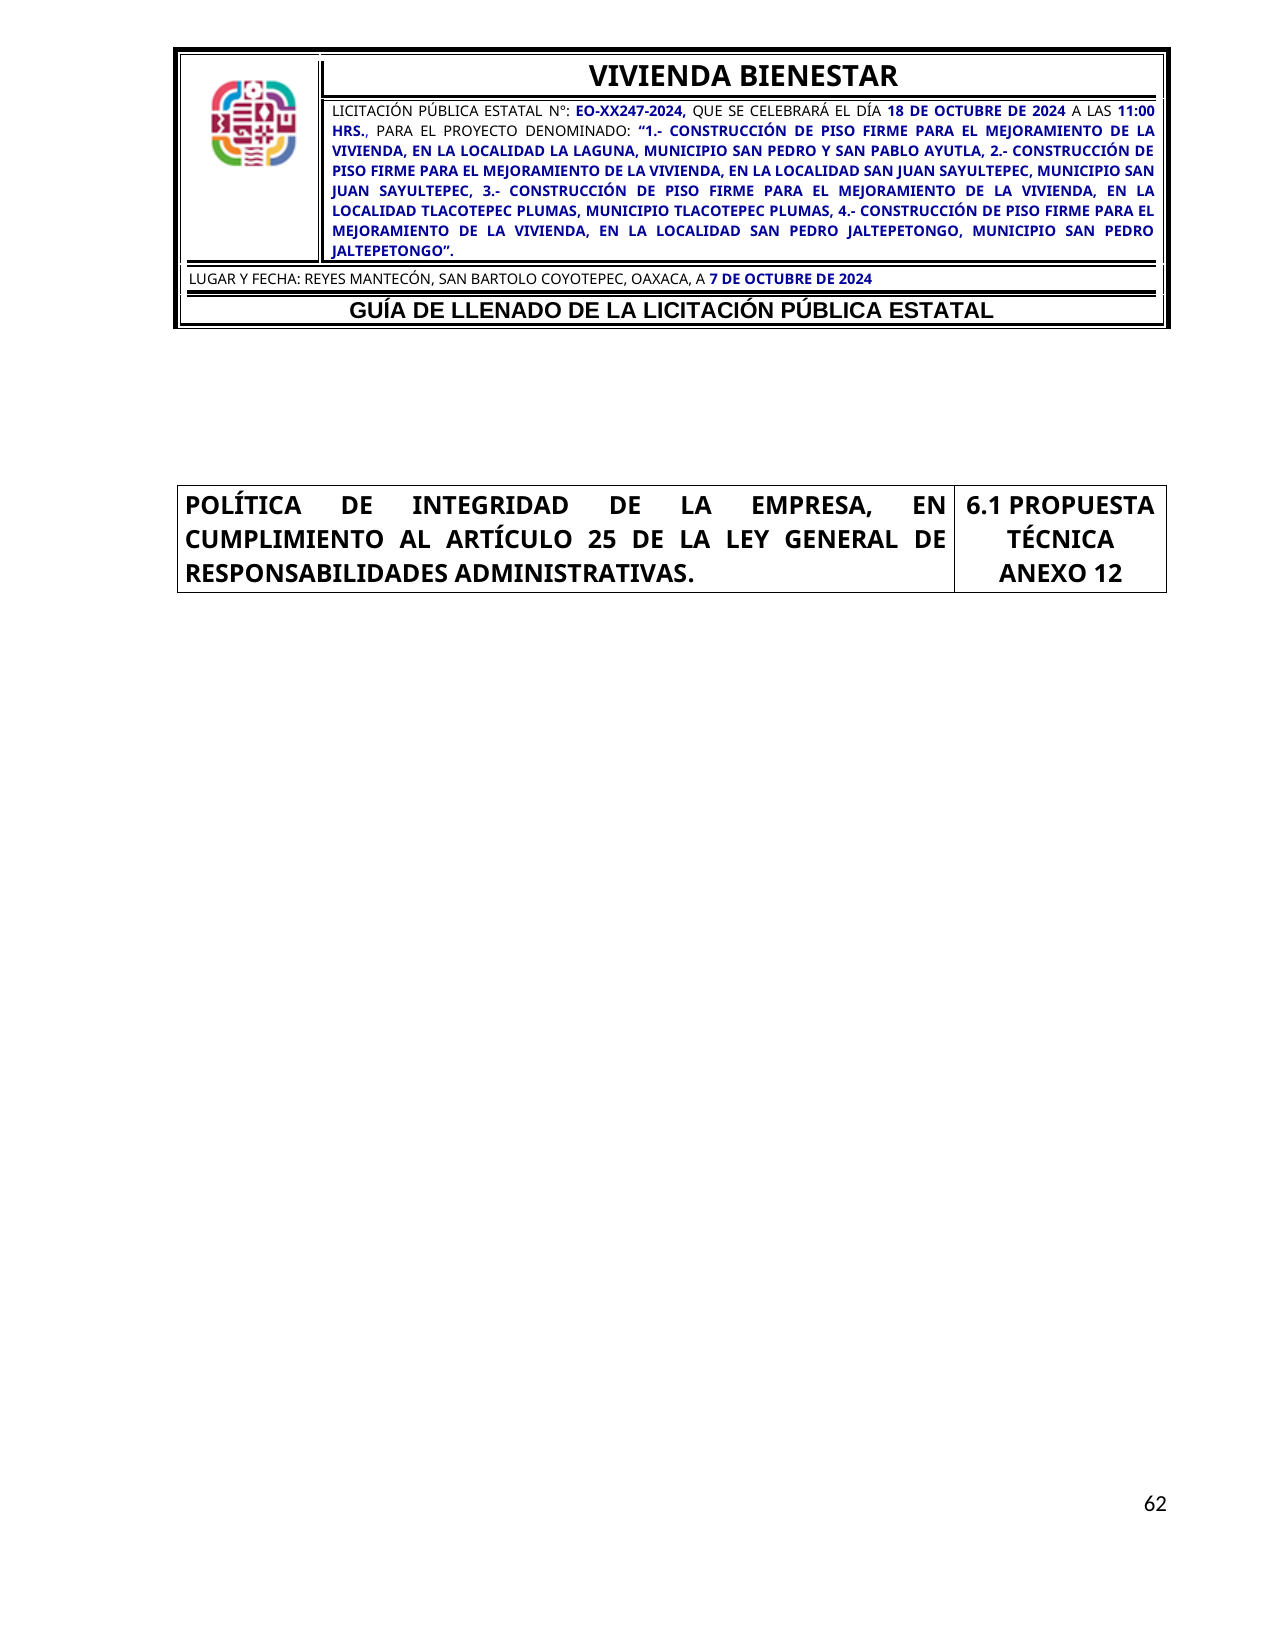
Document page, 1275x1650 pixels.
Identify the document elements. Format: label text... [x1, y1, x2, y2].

table_header 6.1 PROPUESTA TÉCNICA ANEXO 12 [955, 486, 1166, 592]
table_header POLÍTICA DE INTEGRIDAD DE LA EMPRESA, EN CUMPLIMIENTO AL ARTÍCULO 25 DE LA LEY GENERAL DE RESPONSABILIDADES ADMINISTRATIVAS. [178, 486, 954, 592]
picture [200, 73, 307, 172]
